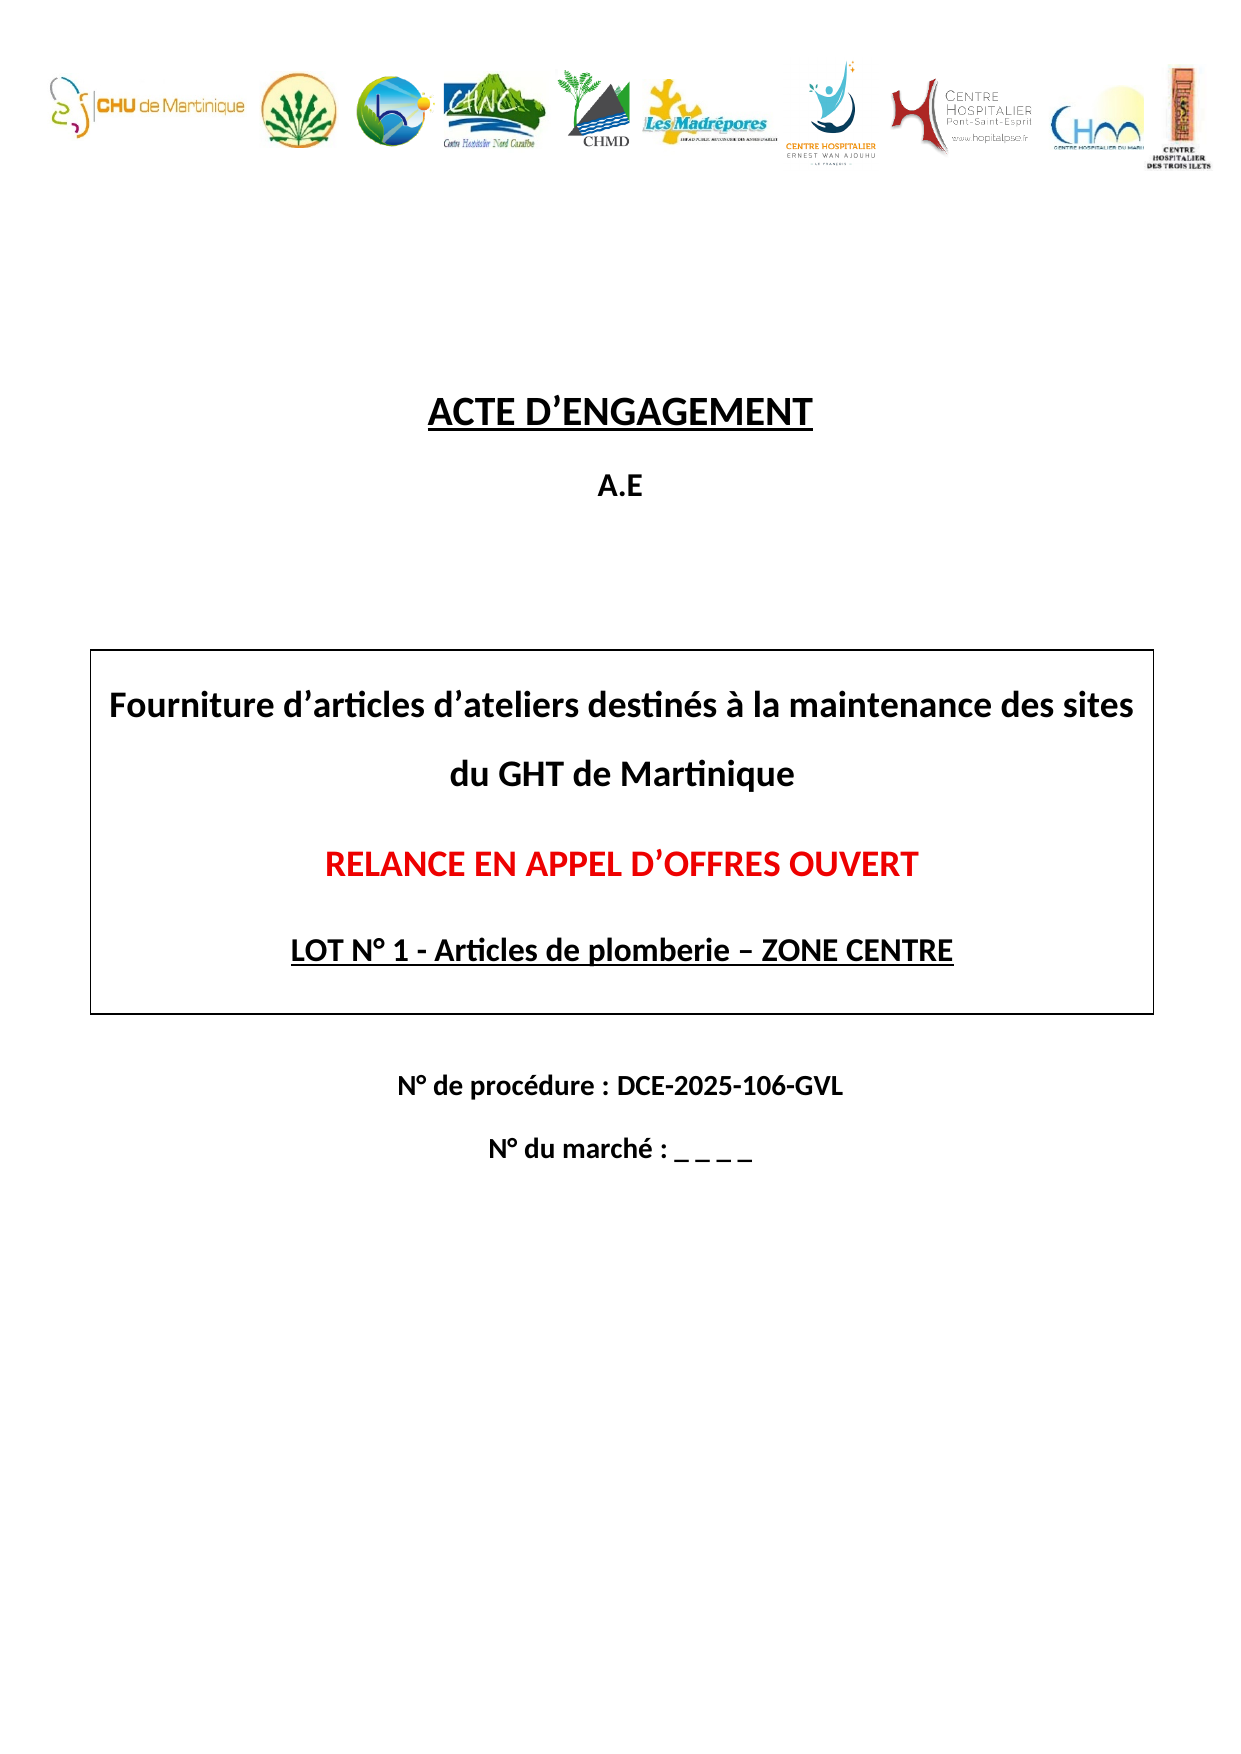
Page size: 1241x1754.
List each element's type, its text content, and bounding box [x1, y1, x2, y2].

text A.E [148, 464, 1093, 505]
picture [1048, 64, 1220, 171]
text N° du marché : _ _ _ _ [148, 1130, 1093, 1166]
text ACTE D’ENGAGEMENT [148, 385, 1093, 436]
picture [259, 71, 340, 148]
picture [889, 78, 1032, 159]
text N° de procédure : DCE-2025-106-GVL [148, 1067, 1093, 1103]
picture [555, 69, 632, 150]
picture [350, 68, 436, 151]
picture [47, 73, 247, 141]
picture [443, 71, 552, 153]
picture [642, 57, 880, 171]
